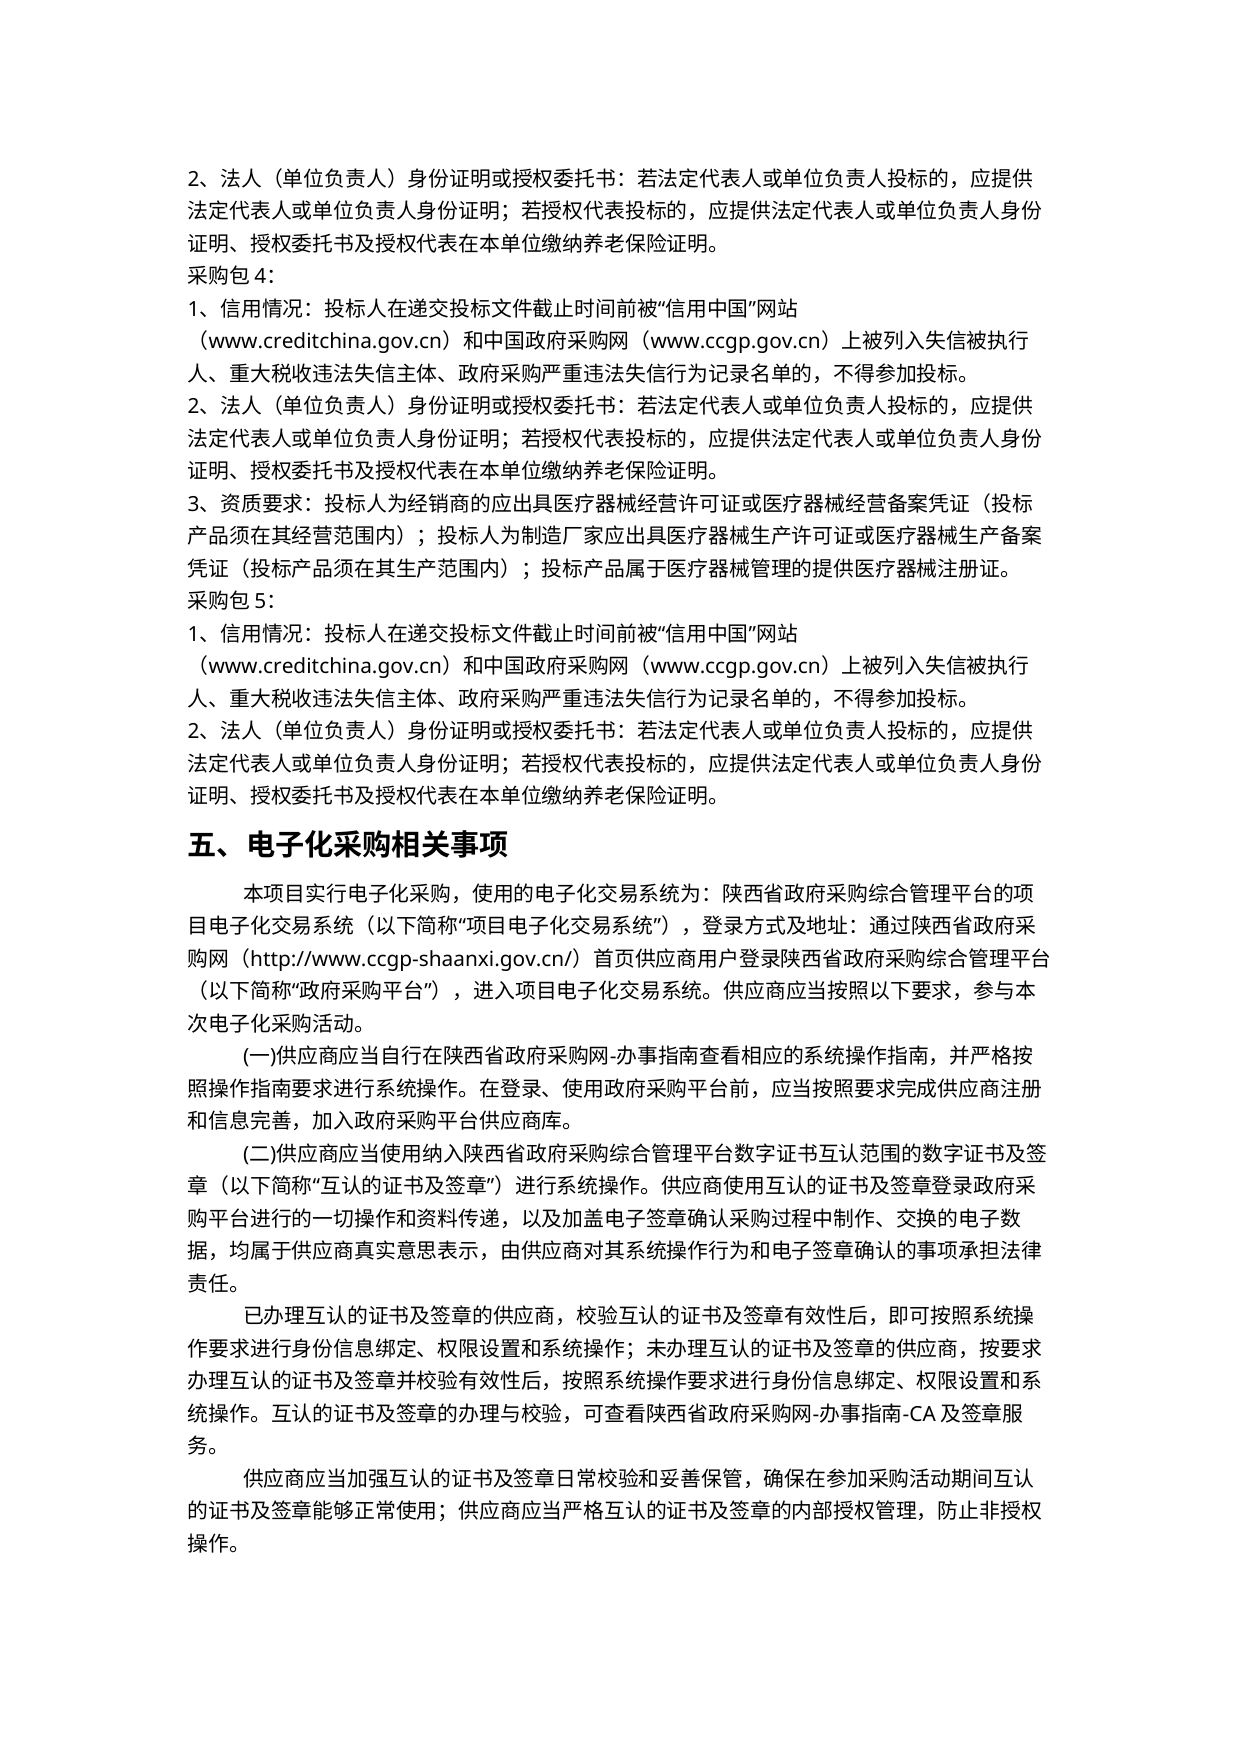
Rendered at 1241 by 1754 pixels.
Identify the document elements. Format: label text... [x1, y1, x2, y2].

text 五、电子化采购相关事项 [187, 812, 1053, 877]
text 供应商应当加强互认的证书及签章日常校验和妥善保管，确保在参加采购活动期间互认的证书及签章能够正常使用；供应商应当严格互认的证书及签章的内部授权管理，防止非授权操作。 [187, 1462, 1053, 1559]
text 已办理互认的证书及签章的供应商，校验互认的证书及签章有效性后，即可按照系统操作要求进行身份信息绑定、权限设置和系统操作；未办理互认的证书及签章的供应商，按要求办理互认的证书及签章并校验有效性后，按照系统操作要求进行身份信息绑定、权限设置和系统操作。互认的证书及签章的办理与校验，可查看陕西省政府采购网-办事指南-CA及签章服务。 [187, 1299, 1053, 1462]
text 2、法人（单位负责人）身份证明或授权委托书：若法定代表人或单位负责人投标的，应提供法定代表人或单位负责人身份证明；若授权代表投标的，应提供法定代表人或单位负责人身份证明、授权委托书及授权代表在本单位缴纳养老保险证明。 [187, 714, 1053, 812]
text 本项目实行电子化采购，使用的电子化交易系统为：陕西省政府采购综合管理平台的项目电子化交易系统（以下简称“项目电子化交易系统”），登录方式及地址：通过陕西省政府采购网（http://www.ccgp-shaanxi.gov.cn/）首页供应商用户登录陕西省政府采购综合管理平台（以下简称“政府采购平台”），进入项目电子化交易系统。供应商应当按照以下要求，参与本次电子化采购活动。 [187, 877, 1053, 1039]
text 2、法人（单位负责人）身份证明或授权委托书：若法定代表人或单位负责人投标的，应提供法定代表人或单位负责人身份证明；若授权代表投标的，应提供法定代表人或单位负责人身份证明、授权委托书及授权代表在本单位缴纳养老保险证明。 [187, 389, 1053, 487]
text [187, 162, 1053, 259]
text (一)供应商应当自行在陕西省政府采购网-办事指南查看相应的系统操作指南，并严格按照操作指南要求进行系统操作。在登录、使用政府采购平台前，应当按照要求完成供应商注册和信息完善，加入政府采购平台供应商库。 [187, 1039, 1053, 1137]
text 采购包5： [187, 584, 1053, 617]
text (二)供应商应当使用纳入陕西省政府采购综合管理平台数字证书互认范围的数字证书及签章（以下简称“互认的证书及签章”）进行系统操作。供应商使用互认的证书及签章登录政府采购平台进行的一切操作和资料传递，以及加盖电子签章确认采购过程中制作、交换的电子数据，均属于供应商真实意思表示，由供应商对其系统操作行为和电子签章确认的事项承担法律责任。 [187, 1137, 1053, 1299]
text 3、资质要求：投标人为经销商的应出具医疗器械经营许可证或医疗器械经营备案凭证（投标产品须在其经营范围内）；投标人为制造厂家应出具医疗器械生产许可证或医疗器械生产备案凭证（投标产品须在其生产范围内）；投标产品属于医疗器械管理的提供医疗器械注册证。 [187, 487, 1053, 584]
text 采购包4： [187, 259, 1053, 292]
text 1、信用情况：投标人在递交投标文件截止时间前被“信用中国”网站（www.creditchina.gov.cn）和中国政府采购网（www.ccgp.gov.cn）上被列入失信被执行人、重大税收违法失信主体、政府采购严重违法失信行为记录名单的，不得参加投标。 [187, 617, 1053, 714]
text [187, 292, 1053, 389]
